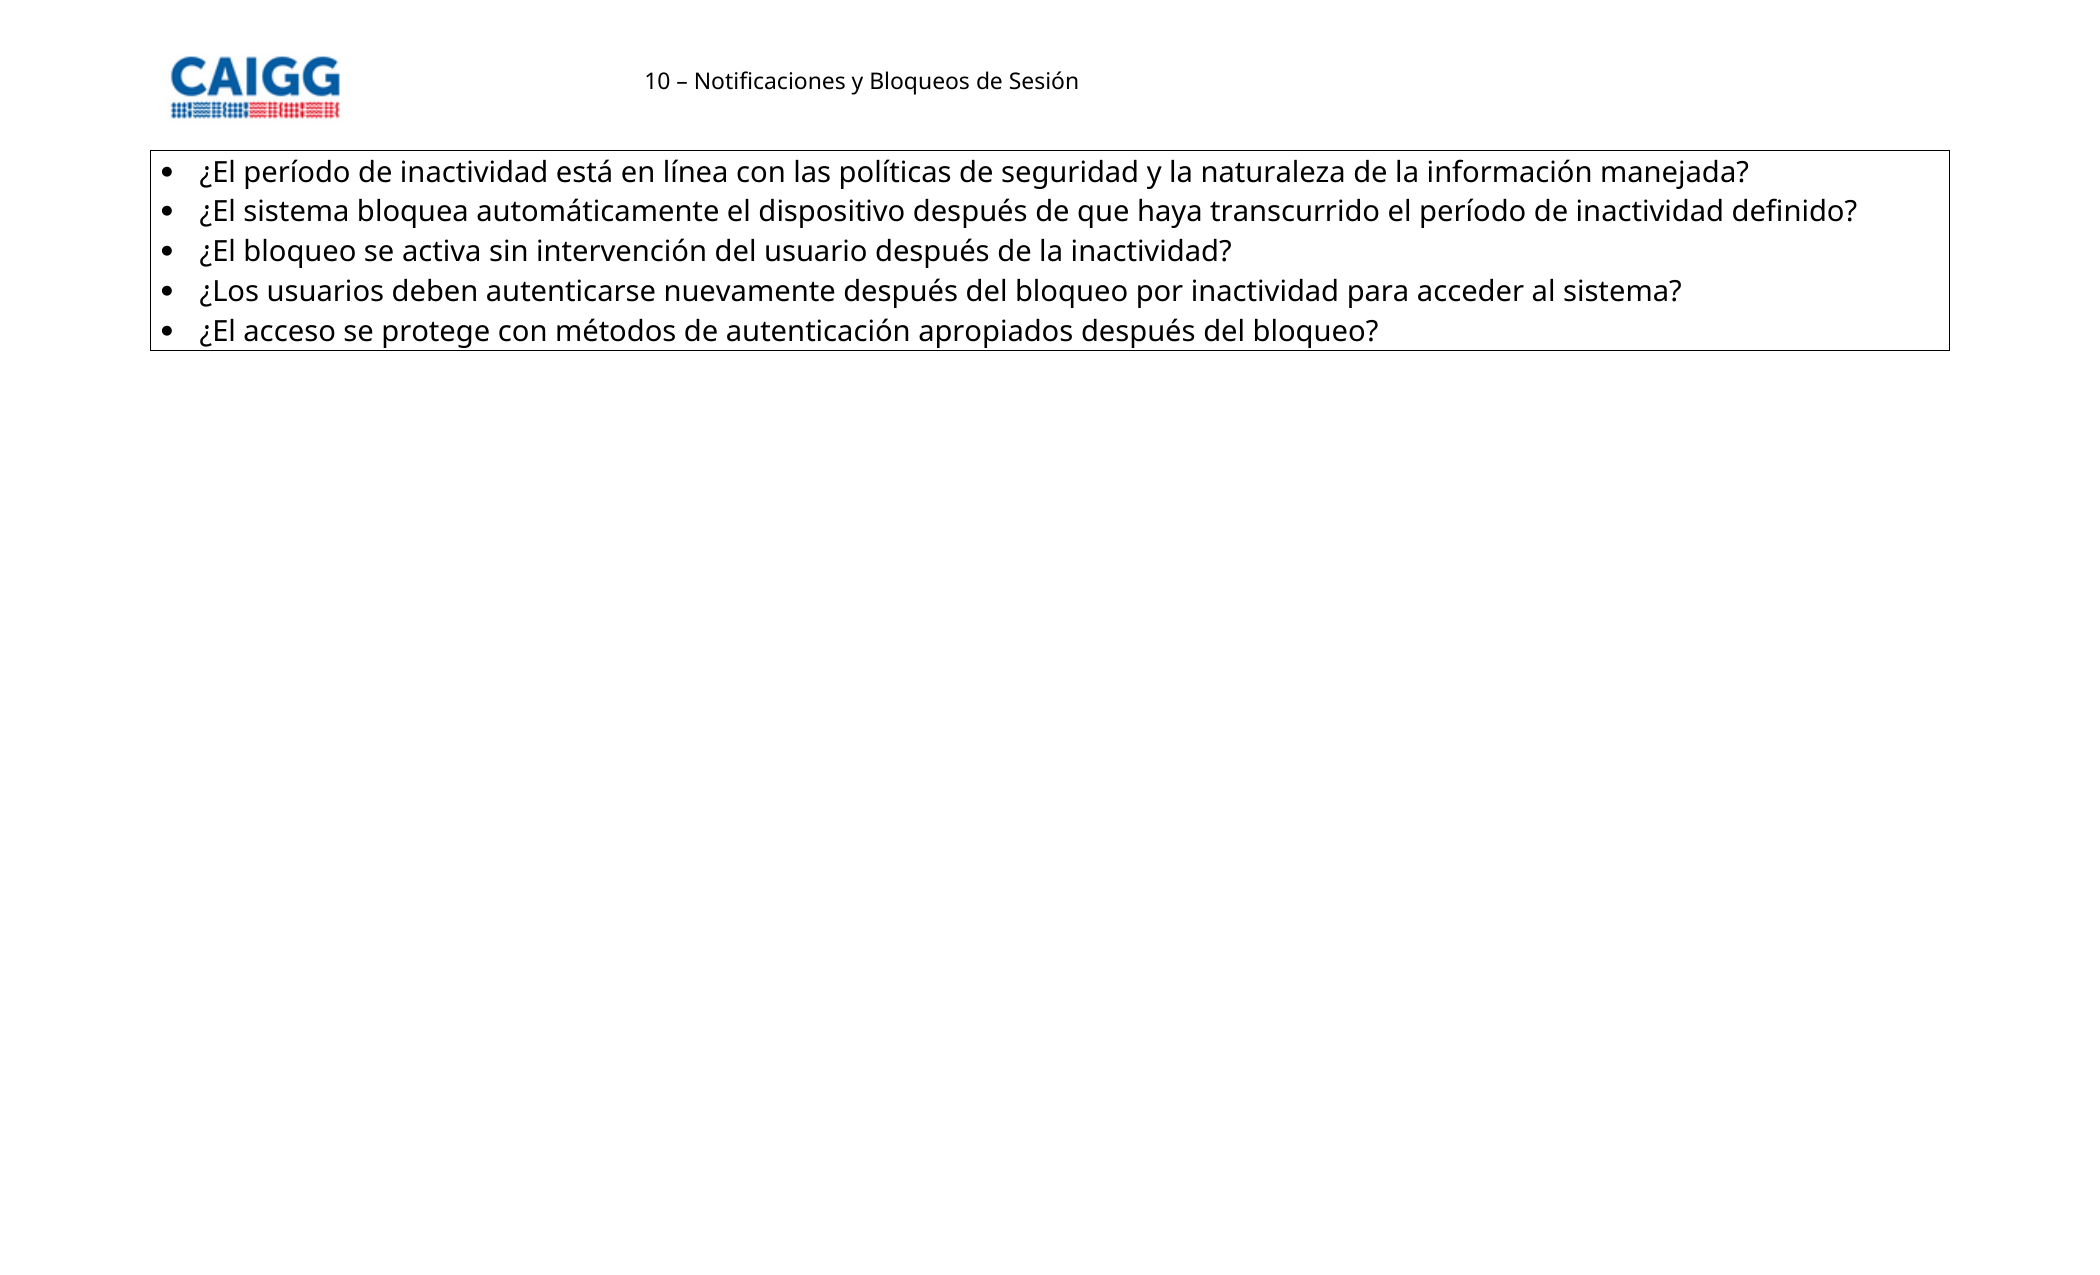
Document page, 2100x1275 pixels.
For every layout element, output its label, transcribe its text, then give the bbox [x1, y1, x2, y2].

picture [140, 35, 379, 150]
